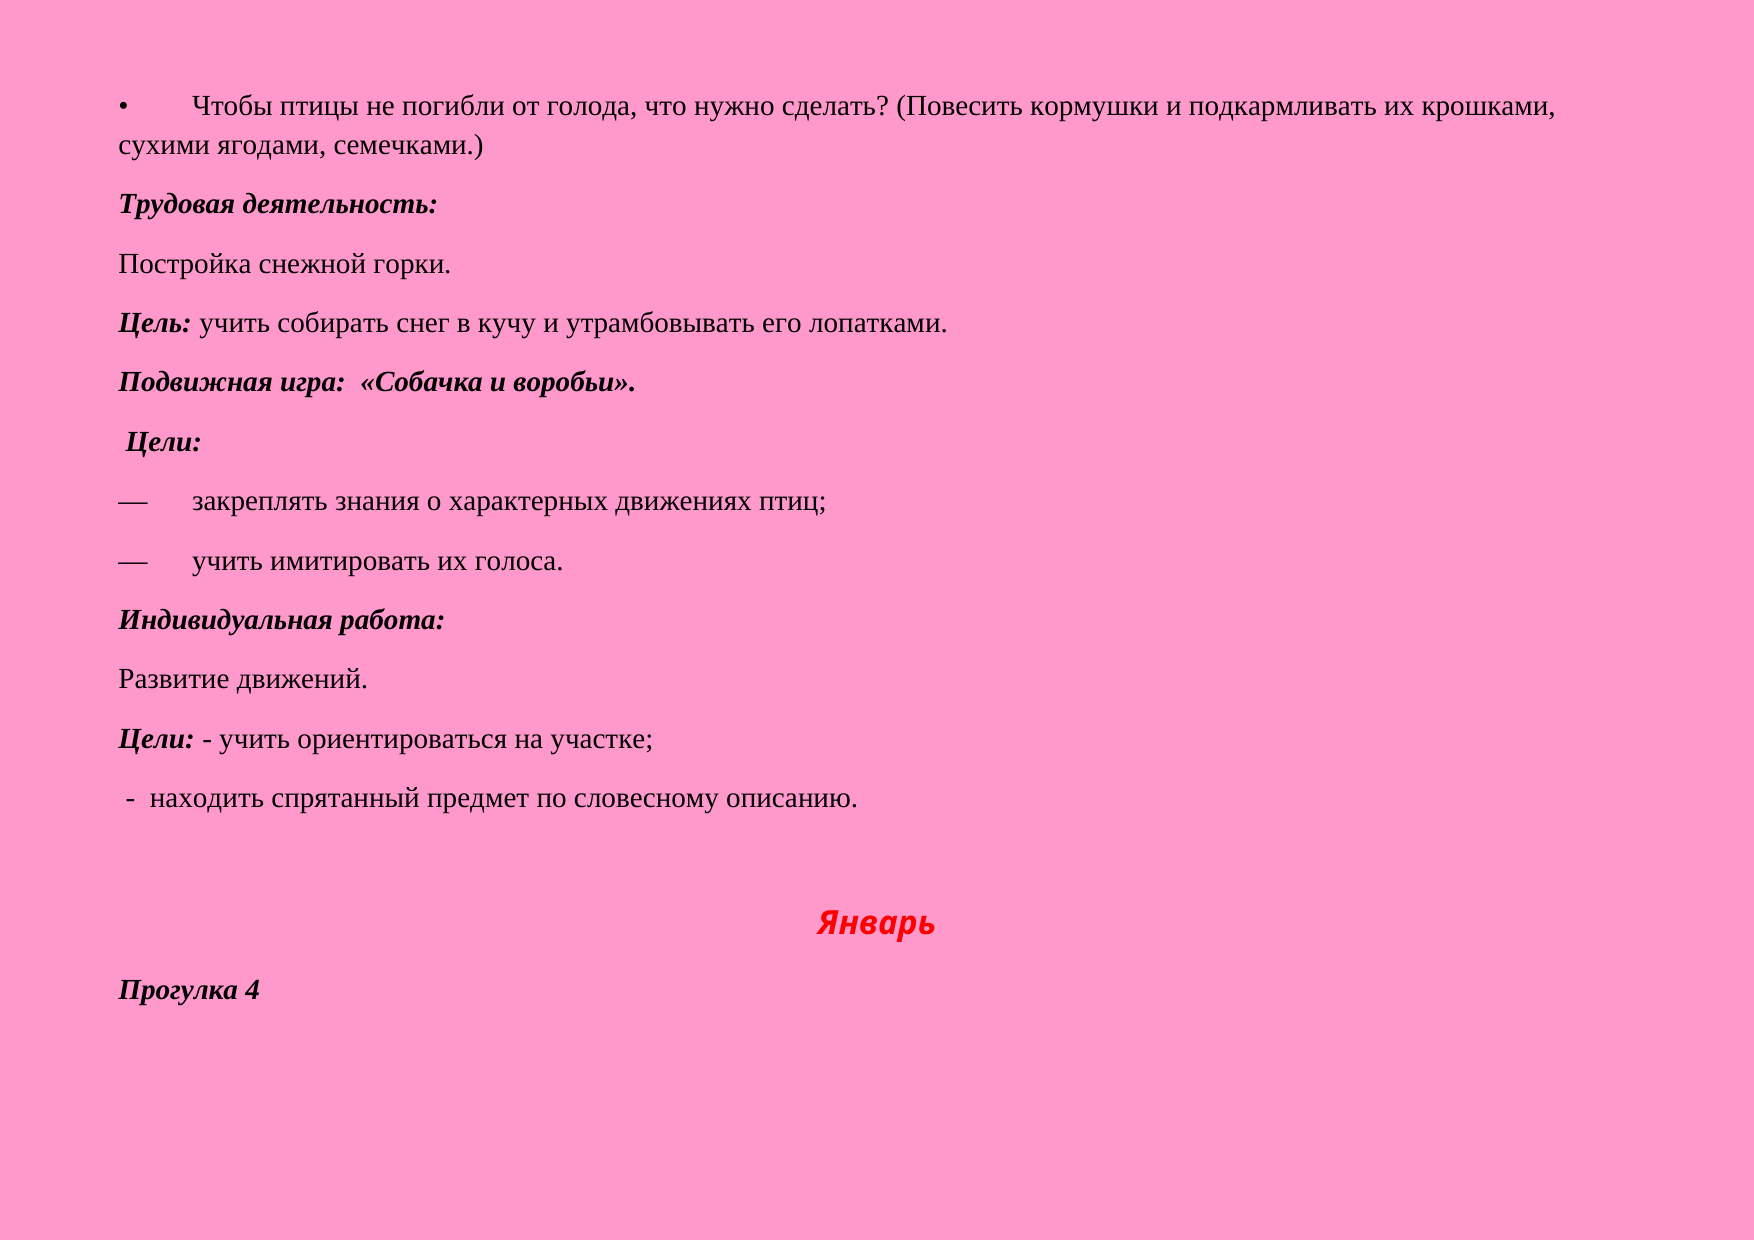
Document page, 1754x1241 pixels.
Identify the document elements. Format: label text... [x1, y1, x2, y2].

text — закреплять знания о характерных движениях птиц; [118, 483, 1636, 517]
text Цели: - учить ориентироваться на участке; [118, 721, 1636, 754]
text - находить спрятанный предмет по словесному описанию. [118, 780, 1636, 814]
text Развитие движений. [118, 661, 1636, 695]
text Индивидуальная работа: [118, 602, 1636, 636]
text Цели: [118, 424, 1636, 457]
text Прогулка 4 [118, 972, 1636, 1006]
text — учить имитировать их голоса. [118, 543, 1636, 576]
text Цель: учить собирать снег в кучу и утрамбовывать его лопатками. [118, 305, 1636, 339]
text Трудовая деятельность: [118, 186, 1636, 220]
text Подвижная игра: «Собачка и воробьи». [118, 364, 1636, 398]
text • Чтобы птицы не погибли от голода, что нужно сделать? (Повесить кормушки и подкармливать их крошками, сухими ягодами, семечками.) [118, 88, 1636, 161]
text Январь [118, 899, 1636, 944]
text Постройка снежной горки. [118, 246, 1636, 279]
